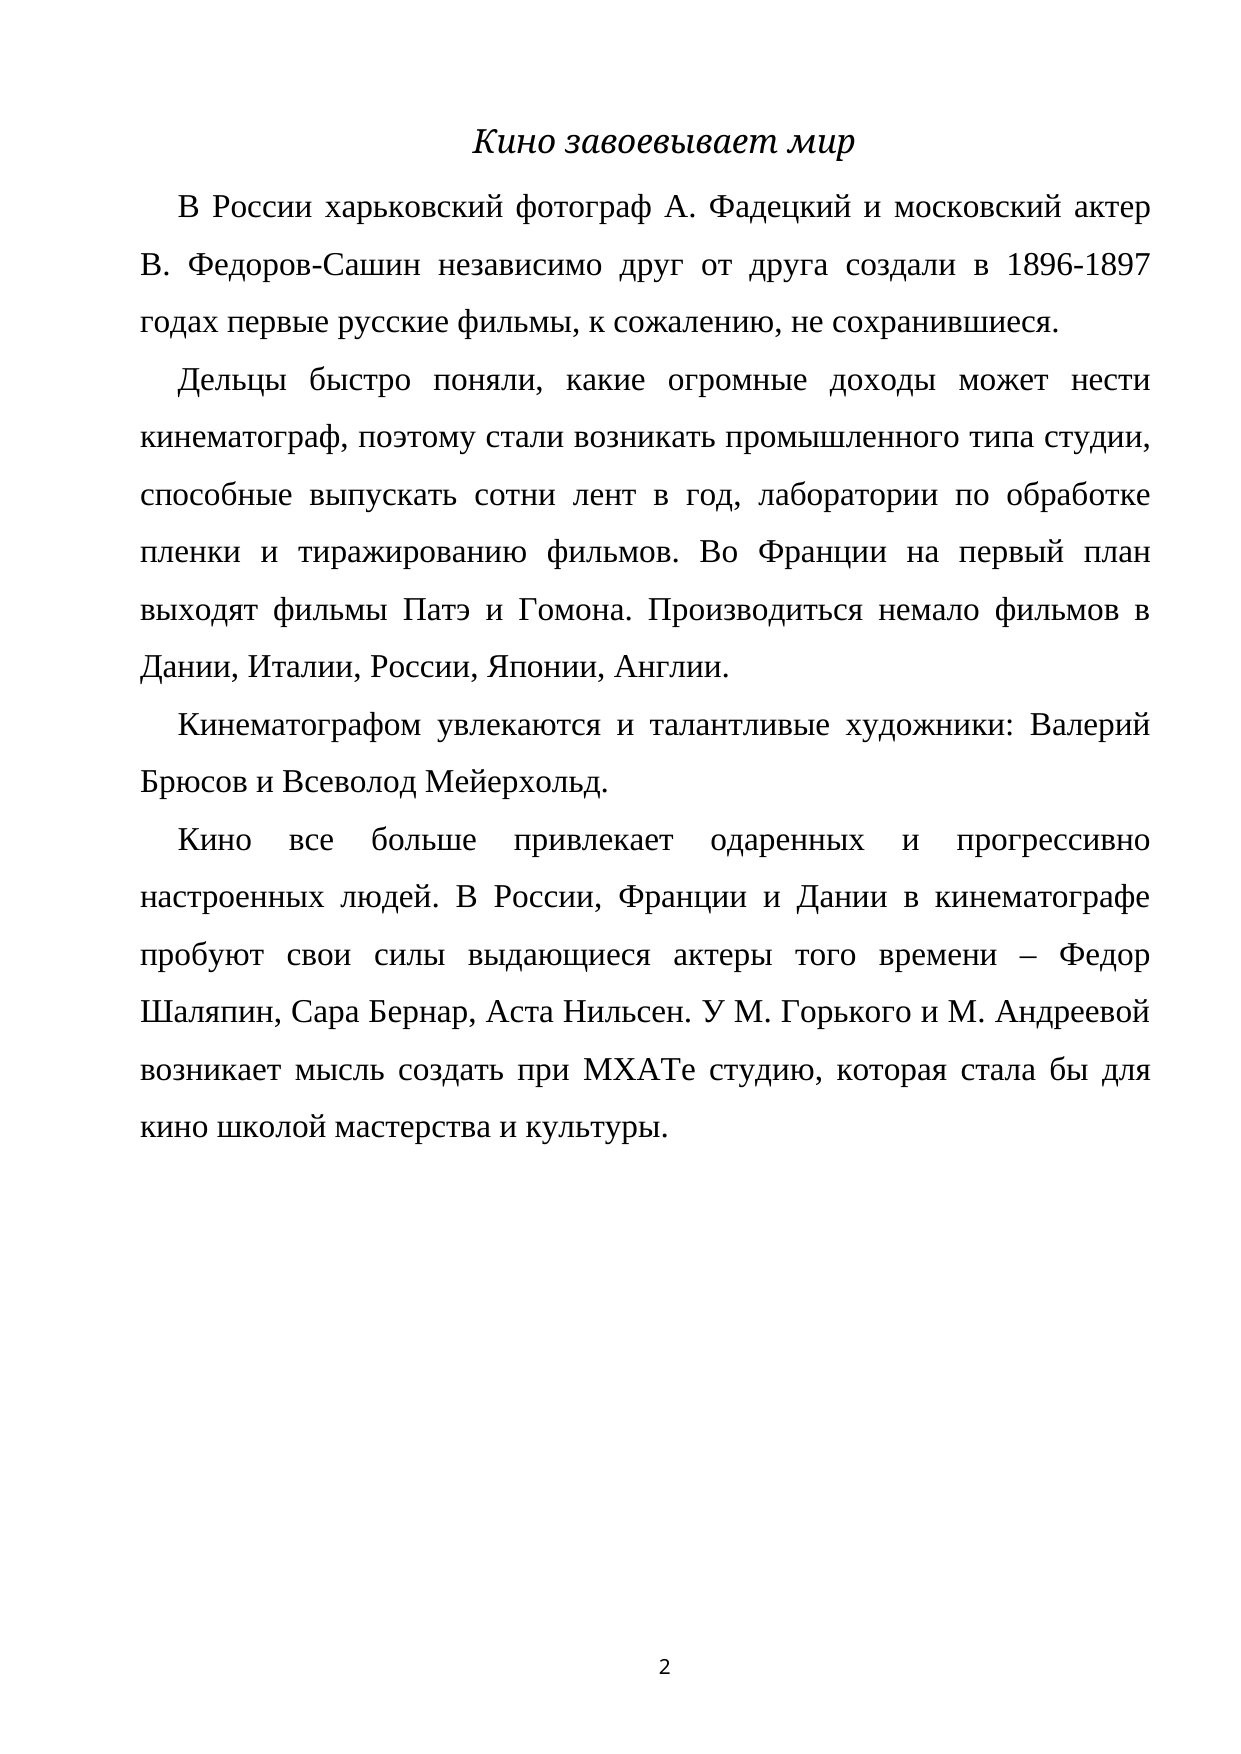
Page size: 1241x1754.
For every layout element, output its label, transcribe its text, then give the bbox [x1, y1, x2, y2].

text Кино все больше привлекает одаренных и прогрессивно настроенных людей. В России, Франции и Дании в кинематографе пробуют свои силы выдающиеся актеры того времени – Федор Шаляпин, Сара Бернар, Аста Нильсен. У М. Горького и М. Андреевой возникает мысль создать при МХАТе студию, которая стала бы для кино школой мастерства и культуры. [140, 819, 1152, 1144]
text Кинематографом увлекаются и талантливые художники: Валерий Брюсов и Всеволод Мейерхольд. [140, 704, 1152, 799]
text Кино завоевывает мир [140, 118, 1152, 163]
text Дельцы быстро поняли, какие огромные доходы может нести кинематограф, поэтому стали возникать промышленного типа студии, способные выпускать сотни лент в год, лаборатории по обработке пленки и тиражированию фильмов. Во Франции на первый план выходят фильмы Патэ и Гомона. Производиться немало фильмов в Дании, Италии, России, Японии, Англии. [140, 359, 1152, 684]
text В России харьковский фотограф А. Фадецкий и московский актер В. Федоров-Сашин независимо друг от друга создали в 1896-1897 годах первые русские фильмы, к сожалению, не сохранившиеся. [140, 186, 1152, 339]
